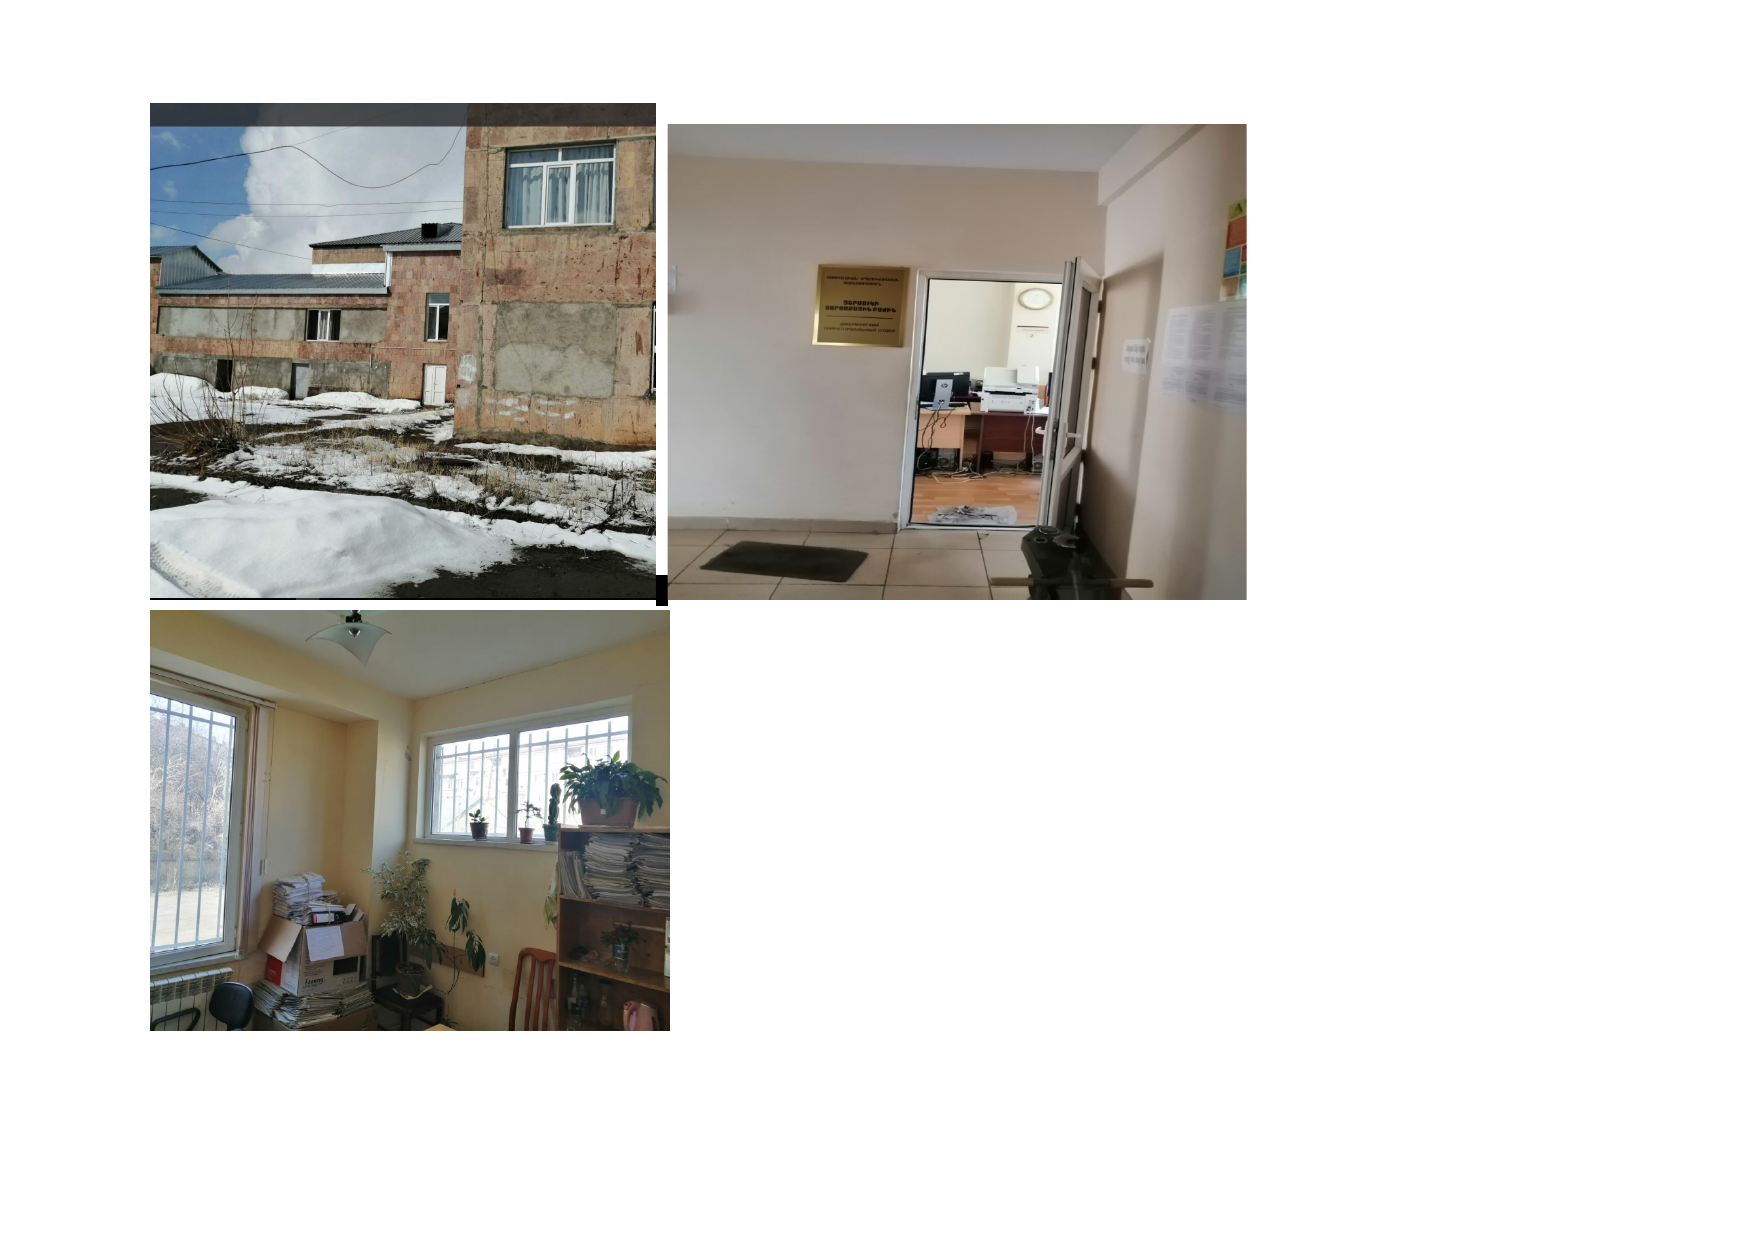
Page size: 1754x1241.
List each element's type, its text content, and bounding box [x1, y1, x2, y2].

picture [150, 610, 670, 1031]
picture [150, 103, 656, 600]
picture [667, 124, 1247, 600]
